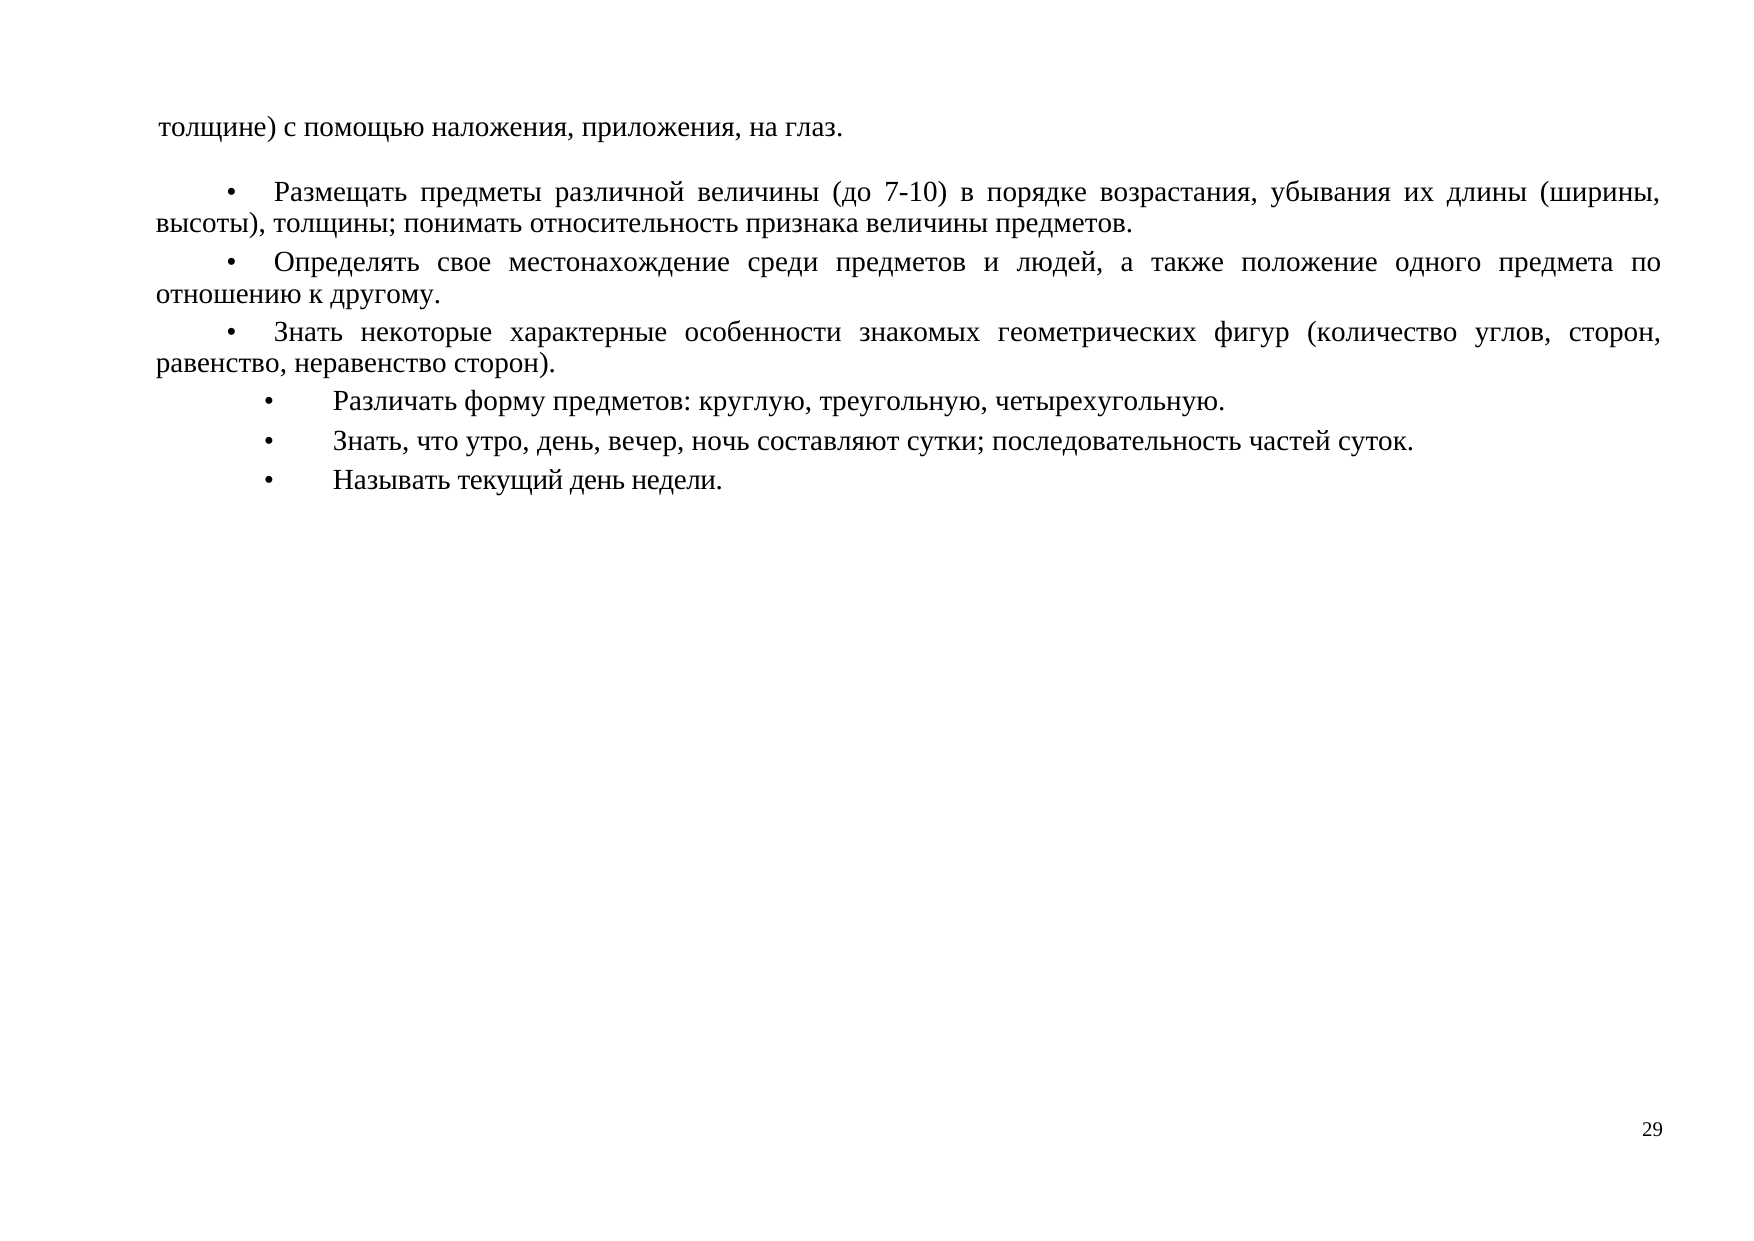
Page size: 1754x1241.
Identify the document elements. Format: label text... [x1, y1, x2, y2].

list Называть текущий день недели. [193, 458, 1662, 498]
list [158, 111, 1658, 143]
list Определять свое местонахождение среди предметов и людей, а также положение одного предмета по отношению к другому. [156, 247, 1662, 309]
list Различать форму предметов: круглую, треугольную, четырехугольную. [193, 379, 1662, 419]
list Знать некоторые характерные особенности знакомых геометрических фигур (количество углов, сторон, равенство, неравенство сторон). [156, 317, 1662, 379]
list Размещать предметы различной величины (до 7-10) в порядке возрастания, убывания их длины (ширины, высоты), толщины; понимать относительность признака величины предметов. [156, 176, 1662, 239]
list Знать, что утро, день, вечер, ночь составляют сутки; последовательность частей суток. [193, 419, 1662, 458]
